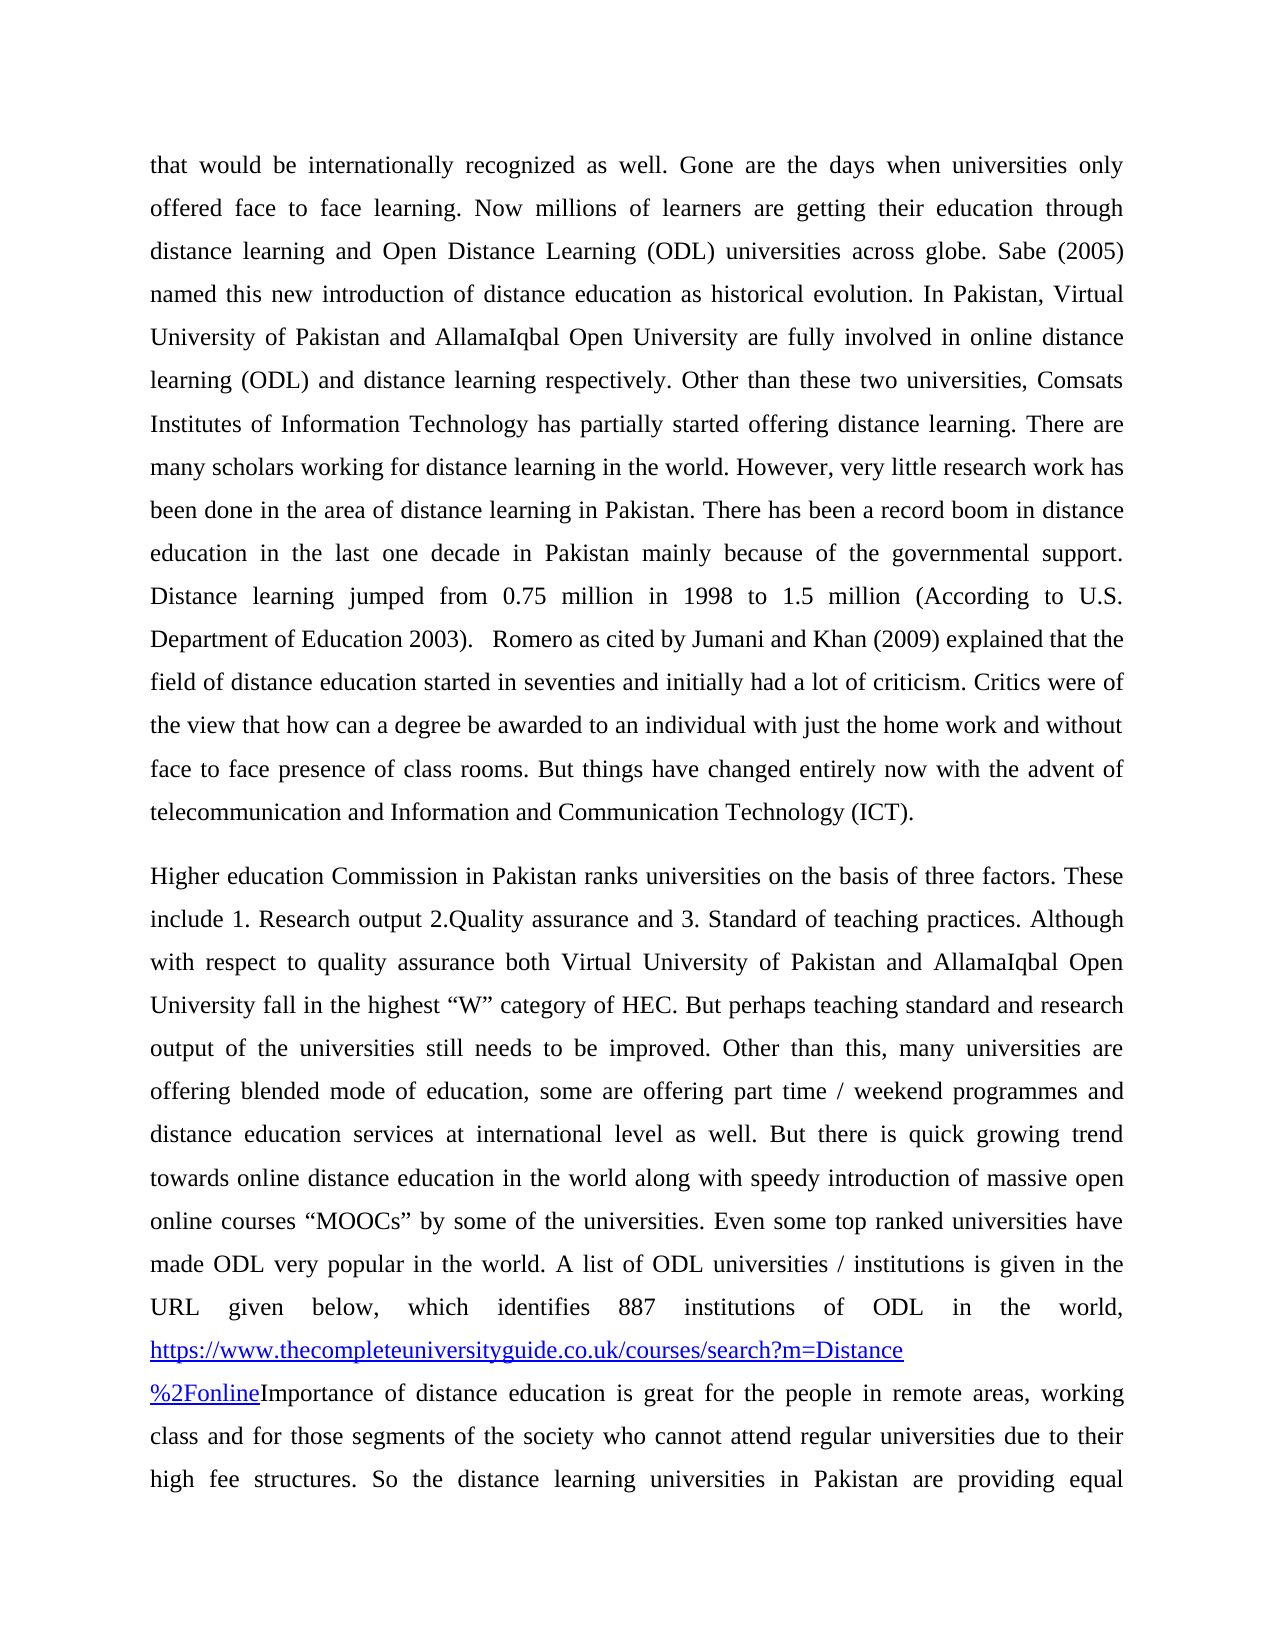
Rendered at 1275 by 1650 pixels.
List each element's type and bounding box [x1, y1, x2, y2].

text [150, 150, 1125, 826]
text [150, 861, 1125, 1493]
